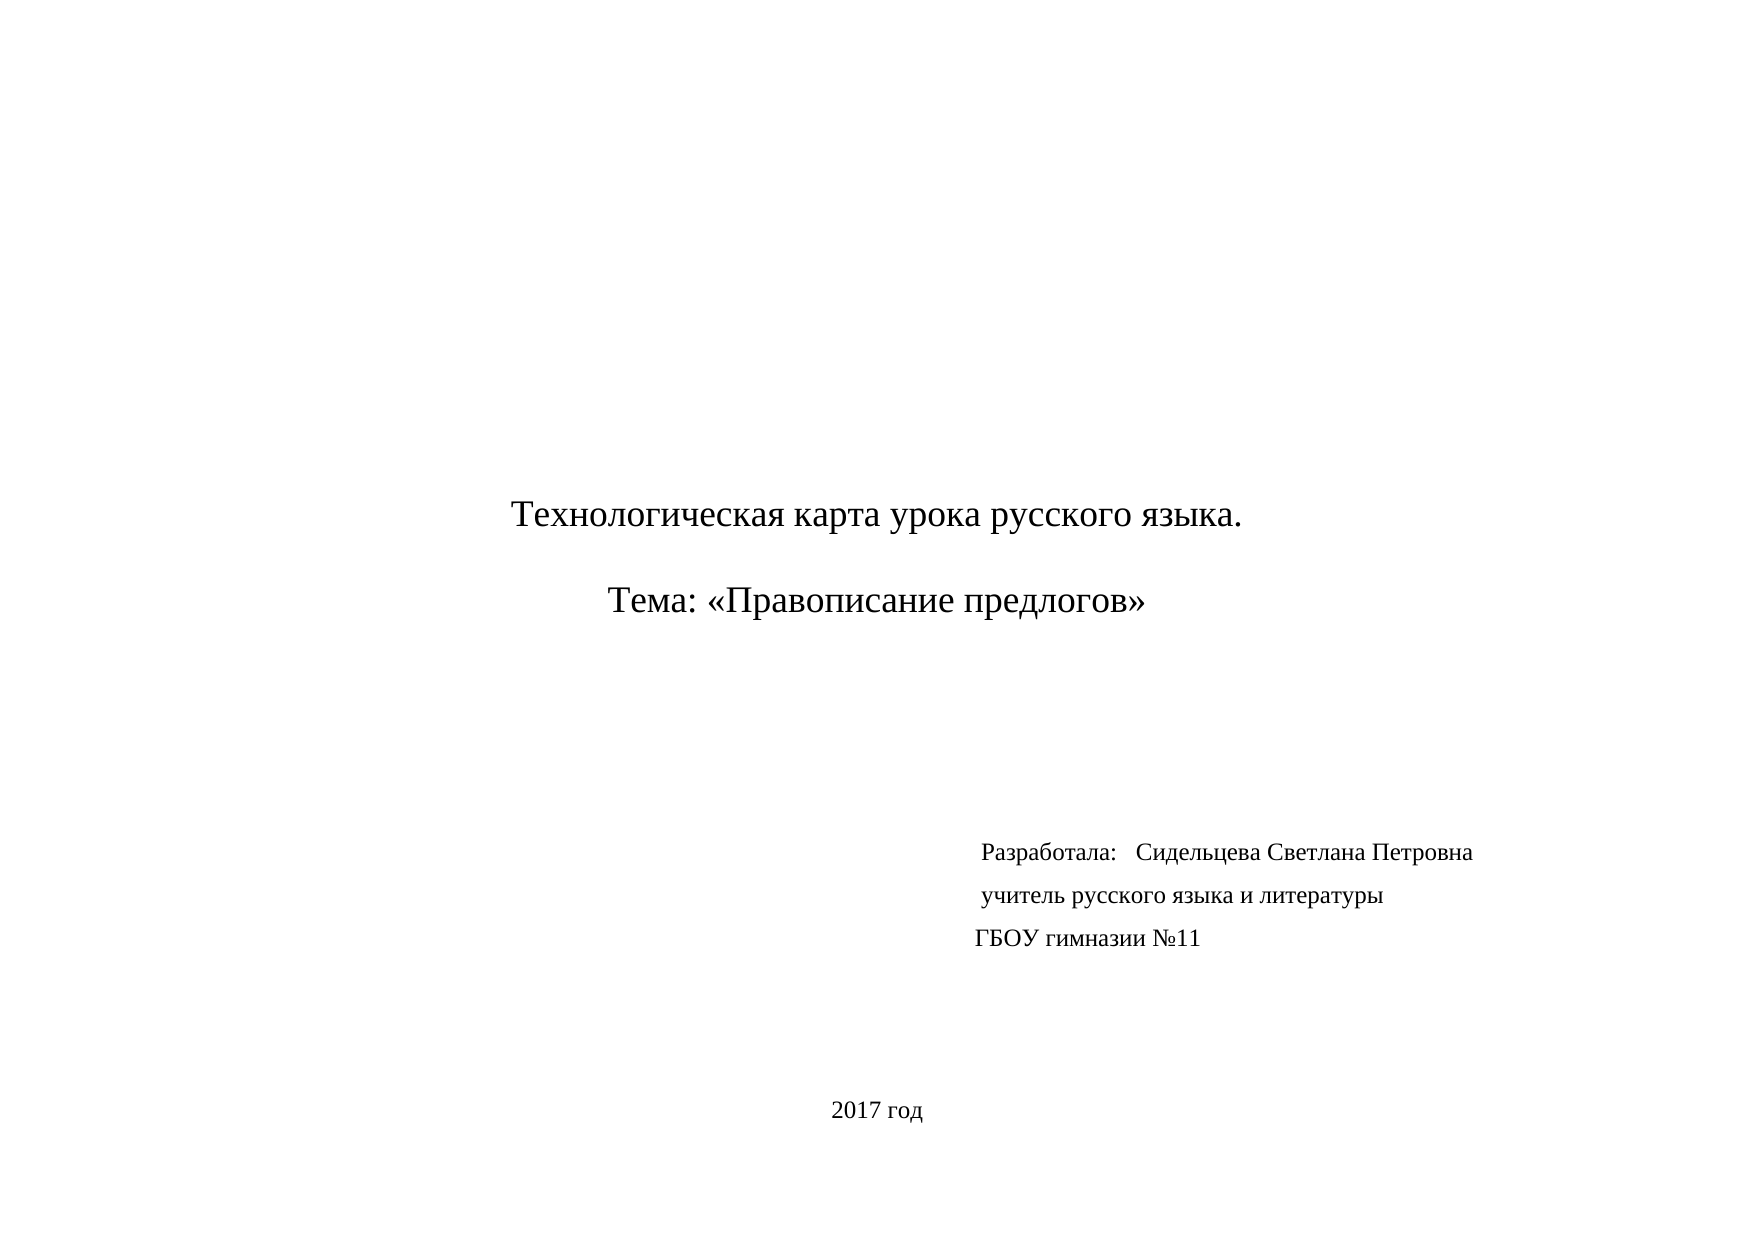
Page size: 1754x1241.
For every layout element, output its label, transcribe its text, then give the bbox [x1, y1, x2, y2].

text Тема: «Правописание предлогов» [118, 578, 1636, 621]
text ГБОУ гимназии №11 [974, 923, 1636, 952]
text учитель русского языка и литературы [974, 880, 1636, 908]
text Разработала: Сидельцева Светлана Петровна [974, 837, 1636, 865]
text 2017 год [118, 1095, 1636, 1124]
text Технологическая карта урока русского языка. [118, 492, 1636, 535]
